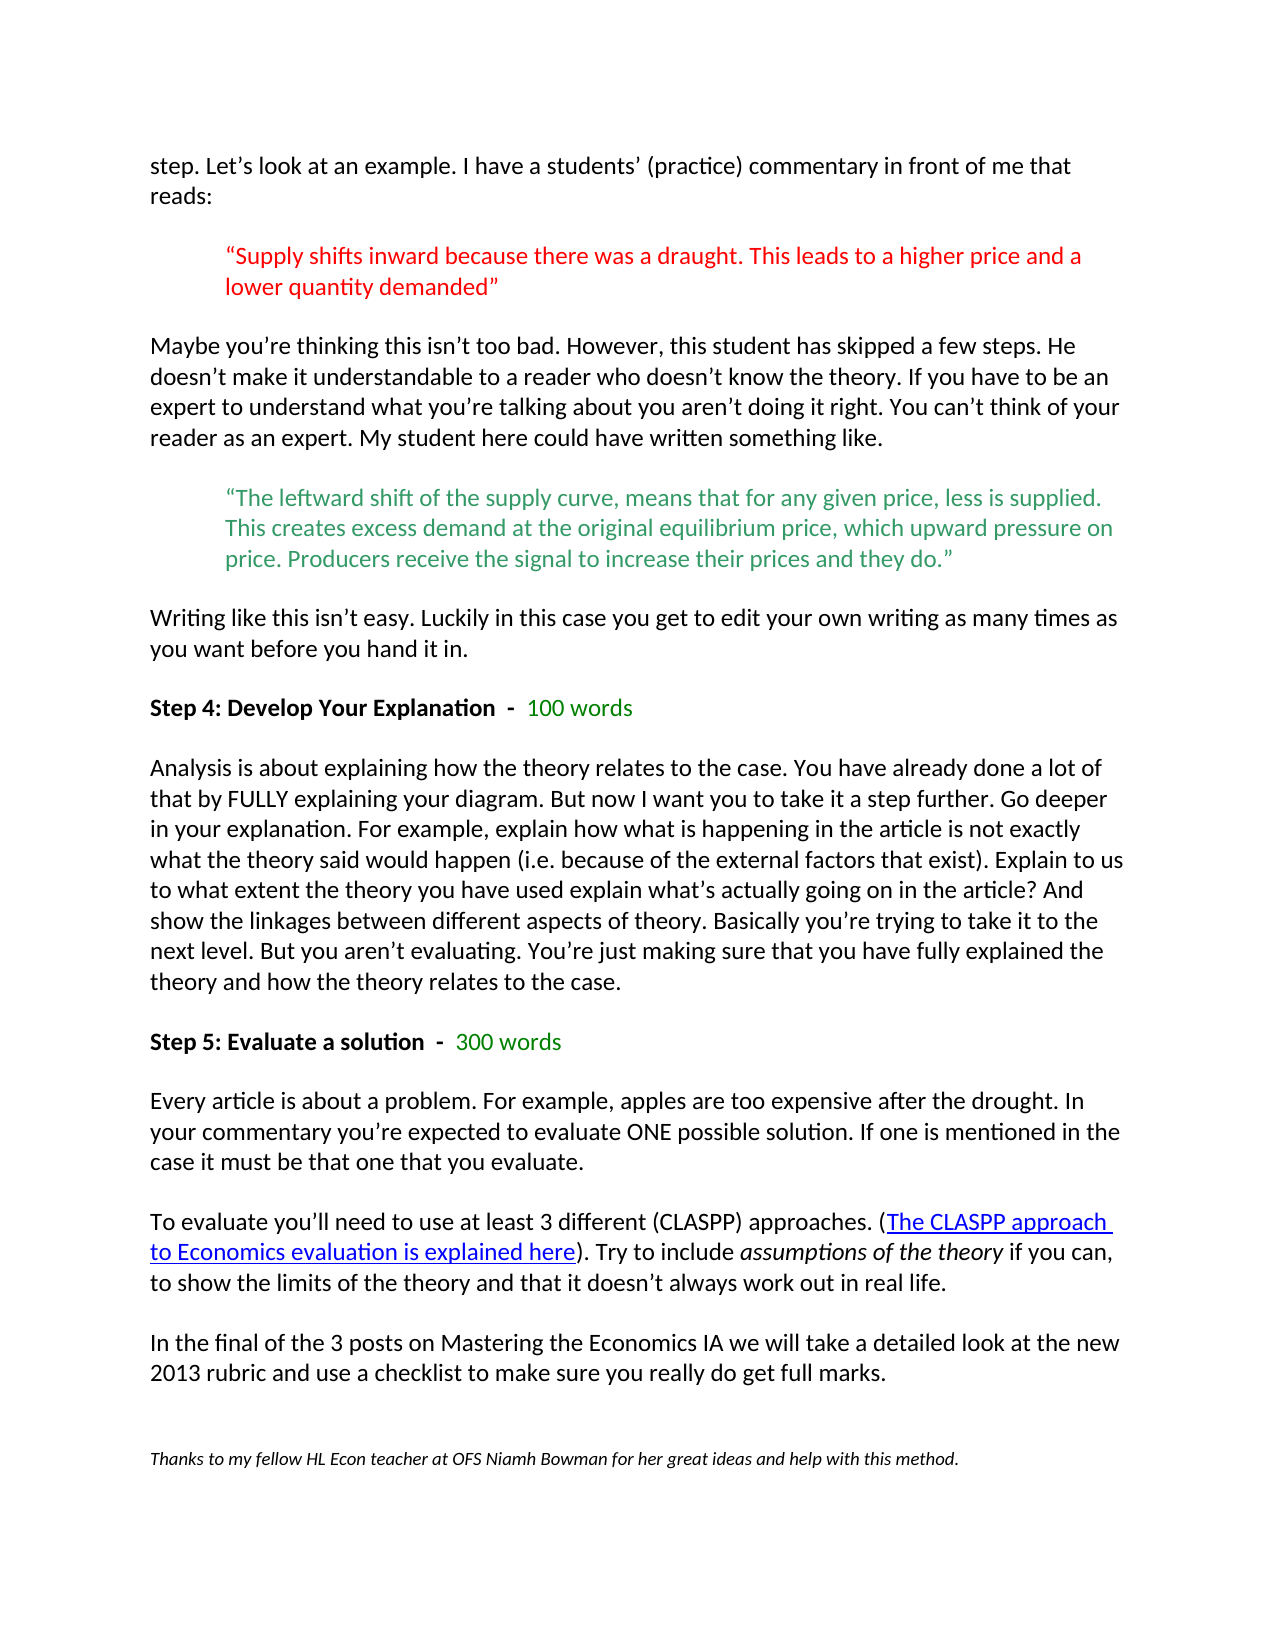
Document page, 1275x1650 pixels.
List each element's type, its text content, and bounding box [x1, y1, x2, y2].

text “The leftward shift of the supply curve, means that for any given price, less is supplied. This creates excess demand at the original equilibrium price, which upward pressure on price. Producers receive the signal to increase their prices and they do.” [225, 482, 1125, 573]
text Thanks to my fellow HL Econ teacher at OFS Niamh Bowman for her great ideas and help with this method. [150, 1417, 1125, 1470]
text Analysis is about explaining how the theory relates to the case. You have already done a lot of that by FULLY explaining your diagram. But now I want you to take it a step further. Go deeper in your explanation. For example, explain how what is happening in the article is not exactly what the theory said would happen (i.e. because of the external factors that exist). Explain to us to what extent the theory you have used explain what’s actually going on in the article? And show the linkages between different aspects of theory. Basically you’re trying to take it to the next level. But you aren’t evaluating. You’re just making sure that you have fully explained the theory and how the theory relates to the case. [150, 752, 1125, 996]
text Step 4: Develop Your Explanation - 100 words [150, 693, 1125, 723]
text Writing like this isn’t easy. Luckily in this case you get to edit your own writing as many times as you want before you hand it in. [150, 602, 1125, 663]
text Maybe you’re thinking this isn’t too bad. However, this student has skipped a few steps. He doesn’t make it understandable to a reader who doesn’t know the theory. If you have to be an expert to understand what you’re talking about you aren’t doing it right. You can’t think of your reader as an expert. My student here could have written something like. [150, 330, 1125, 452]
text In the final of the 3 posts on Mastering the Economics IA we will take a detailed look at the new 2013 rubric and use a checklist to make sure you really do get full marks. [150, 1327, 1125, 1388]
text Every article is about a problem. For example, apples are too expensive after the drought. In your commentary you’re expected to evaluate ONE possible solution. If one is mentioned in the case it must be that one that you evaluate. [150, 1085, 1125, 1177]
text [150, 150, 1125, 211]
text Step 5: Evaluate a solution - 300 words [150, 1026, 1125, 1056]
text “Supply shifts inward because there was a draught. This leads to a higher price and a lower quantity demanded” [225, 240, 1125, 301]
text To evaluate you’ll need to use at least 3 different (CLASPP) approaches. (The CLASPP approach to Economics evaluation is explained here). Try to include assumptions of the theory if you can, to show the limits of the theory and that it doesn’t always work out in real life. [150, 1206, 1125, 1298]
